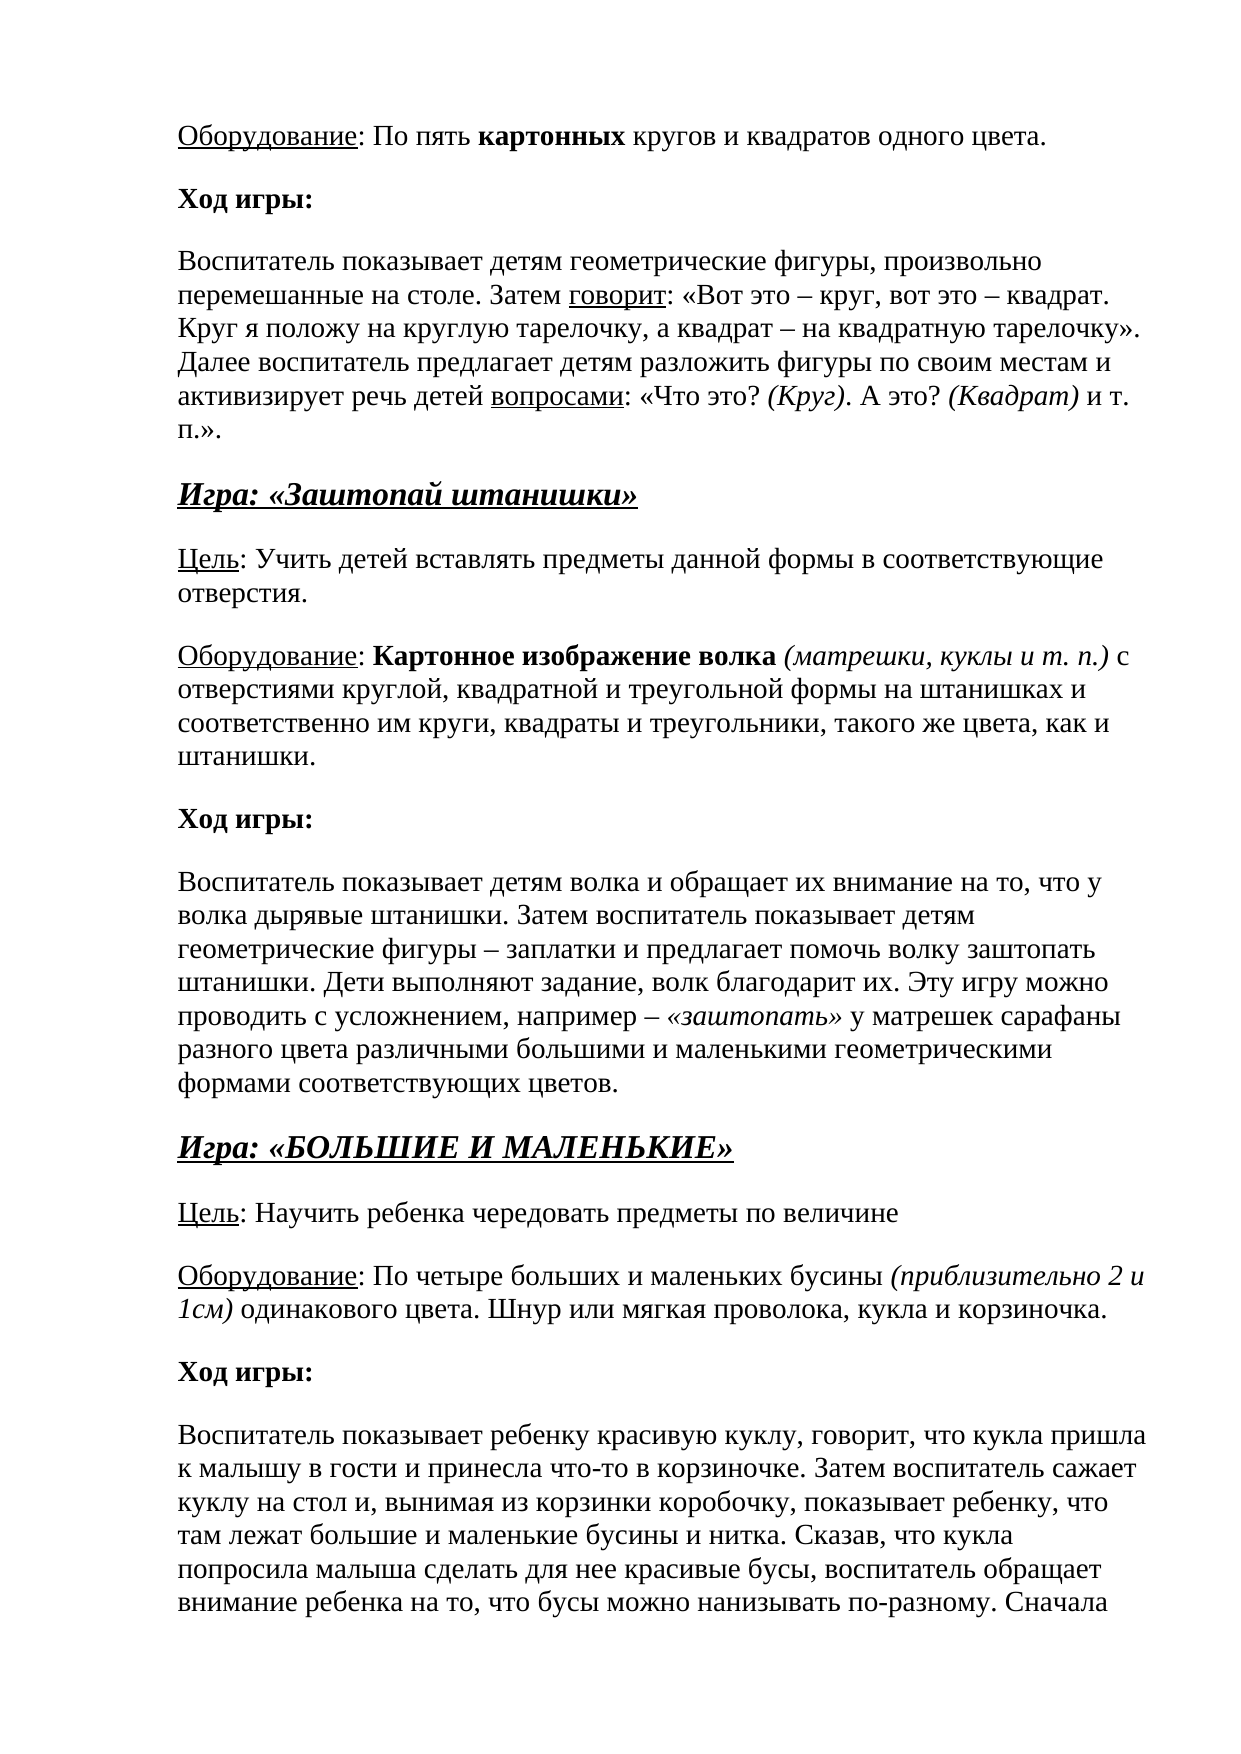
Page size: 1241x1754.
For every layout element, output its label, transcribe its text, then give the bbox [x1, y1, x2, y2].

subtitle Ход игры: [177, 181, 1152, 214]
text Цель: Научить ребенка чередовать предметы по величине [177, 1195, 1152, 1229]
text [177, 1417, 1152, 1618]
text Цель: Учить детей вставлять предметы данной формы в соответствующие отверстия. [177, 541, 1152, 608]
text Оборудование: По пять картонных кругов и квадратов одного цвета. [177, 118, 1152, 152]
text Воспитатель показывает детям волка и обращает их внимание на то, что у волка дырявые штанишки. Затем воспитатель показывает детям геометрические фигуры – заплатки и предлагает помочь волку заштопать штанишки. Дети выполняют задание, волк благодарит их. Эту игру можно проводить с усложнением, например – «заштопать» у матрешек сарафаны разного цвета различными большими и маленькими геометрическими формами соответствующих цветов. [177, 864, 1152, 1098]
text Игра: «БОЛЬШИЕ И МАЛЕНЬКИЕ» [177, 1128, 1152, 1166]
text Оборудование: По четыре больших и маленьких бусины (приблизительно 2 и 1см) одинакового цвета. Шнур или мягкая проволока, кукла и корзиночка. [177, 1258, 1152, 1325]
text Воспитатель показывает детям геометрические фигуры, произвольно перемешанные на столе. Затем говорит: «Вот это – круг, вот это – квадрат. Круг я положу на круглую тарелочку, а квадрат – на квадратную тарелочку». Далее воспитатель предлагает детям разложить фигуры по своим местам и активизирует речь детей вопросами: «Что это? (Круг). А это? (Квадрат) и т. п.». [177, 243, 1152, 445]
text Игра: «Заштопай штанишки» [177, 474, 1152, 512]
subtitle Ход игры: [177, 801, 1152, 834]
text Оборудование: Картонное изображение волка (матрешки, куклы и т. п.) с отверстиями круглой, квадратной и треугольной формы на штанишках и соответственно им круги, квадраты и треугольники, такого же цвета, как и штанишки. [177, 638, 1152, 772]
subtitle Ход игры: [177, 1354, 1152, 1388]
